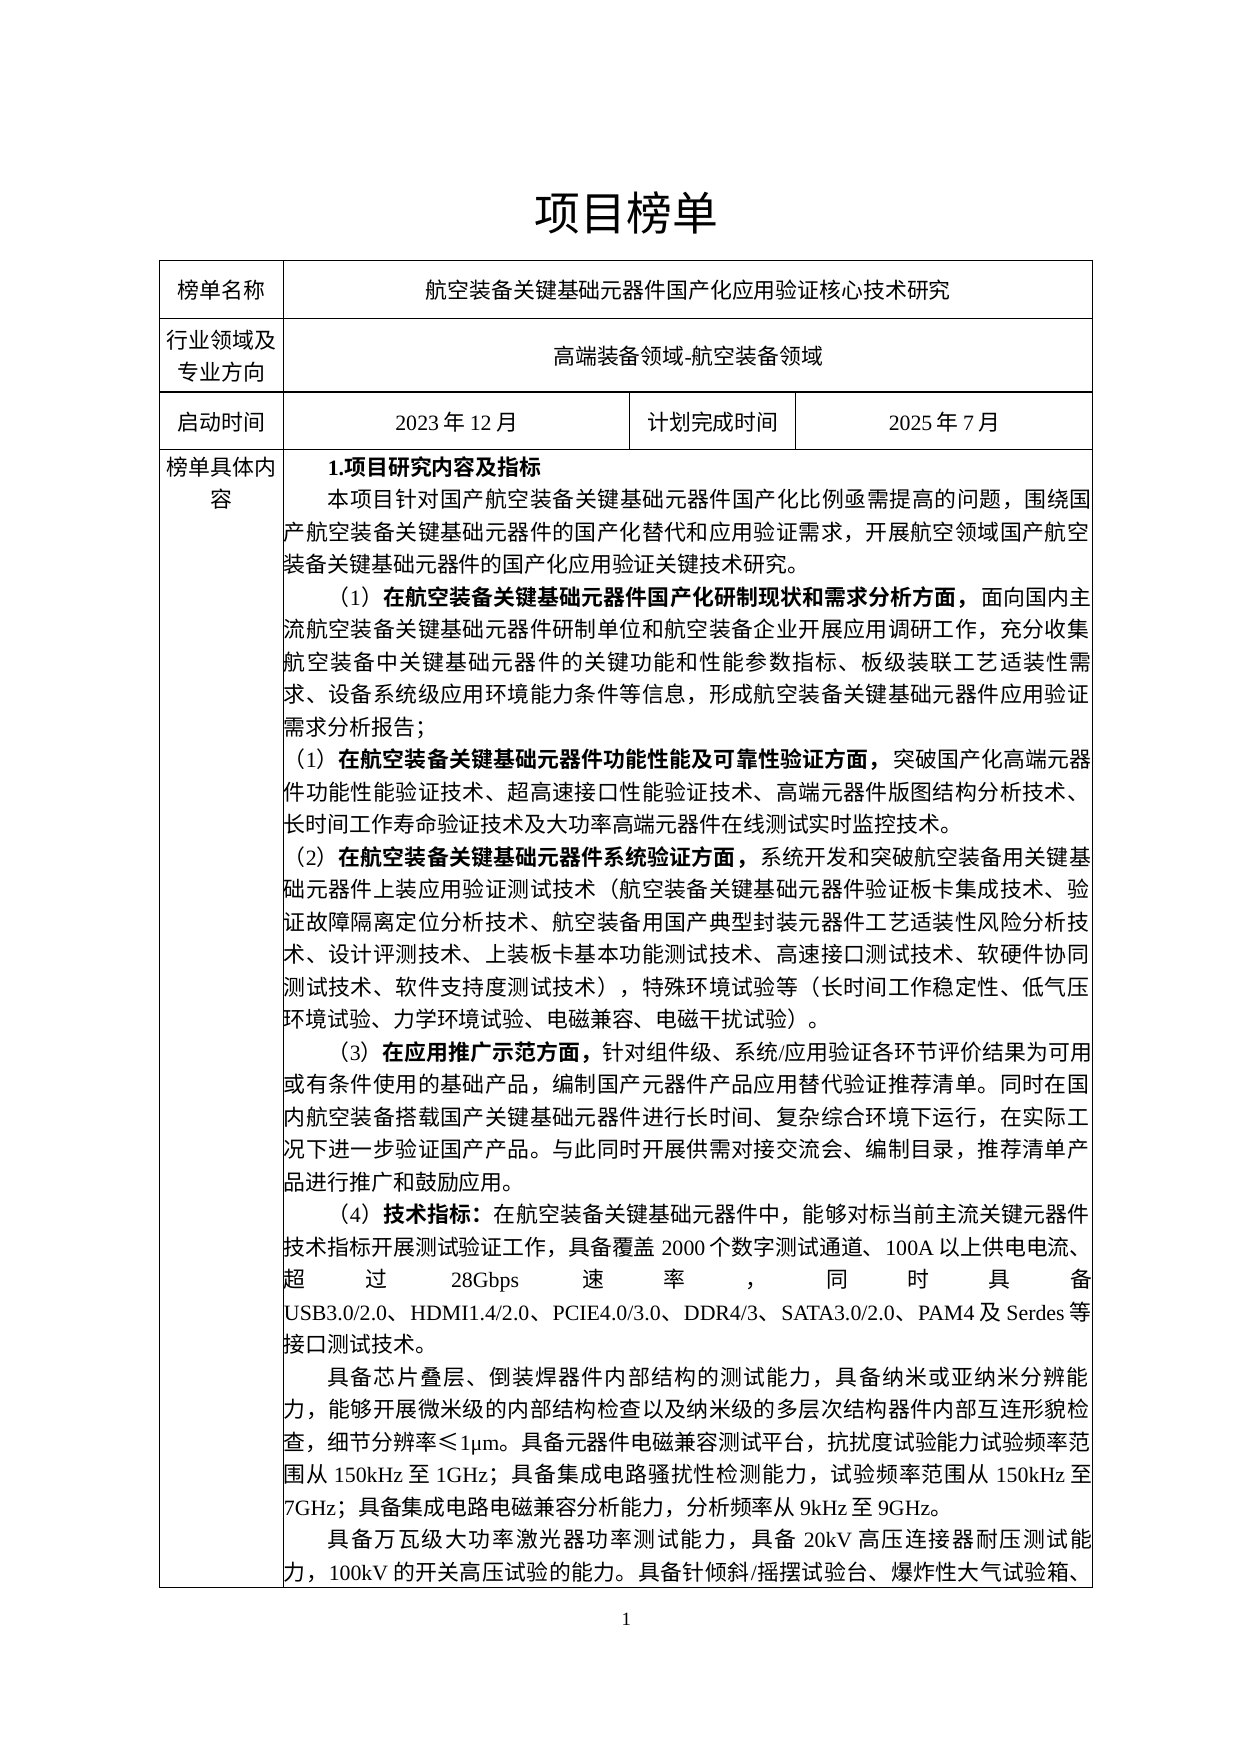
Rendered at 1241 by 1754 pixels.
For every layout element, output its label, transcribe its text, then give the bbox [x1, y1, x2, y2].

table_cell 启动时间 [160, 393, 283, 448]
table_header 榜单名称 [160, 261, 283, 317]
table_cell 计划完成时间 [630, 393, 795, 448]
table_header 航空装备关键基础元器件国产化应用验证核心技术研究 [284, 261, 1092, 317]
table_cell 高端装备领域-航空装备领域 [284, 319, 1092, 391]
table_cell 榜单具体内容 [160, 450, 283, 1587]
table_cell 2023年12月 [284, 393, 629, 448]
text 项目榜单 [165, 162, 1087, 259]
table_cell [284, 450, 1092, 1587]
table_cell 2025年7月 [796, 393, 1092, 448]
table_cell 行业领域及专业方向 [160, 319, 283, 391]
